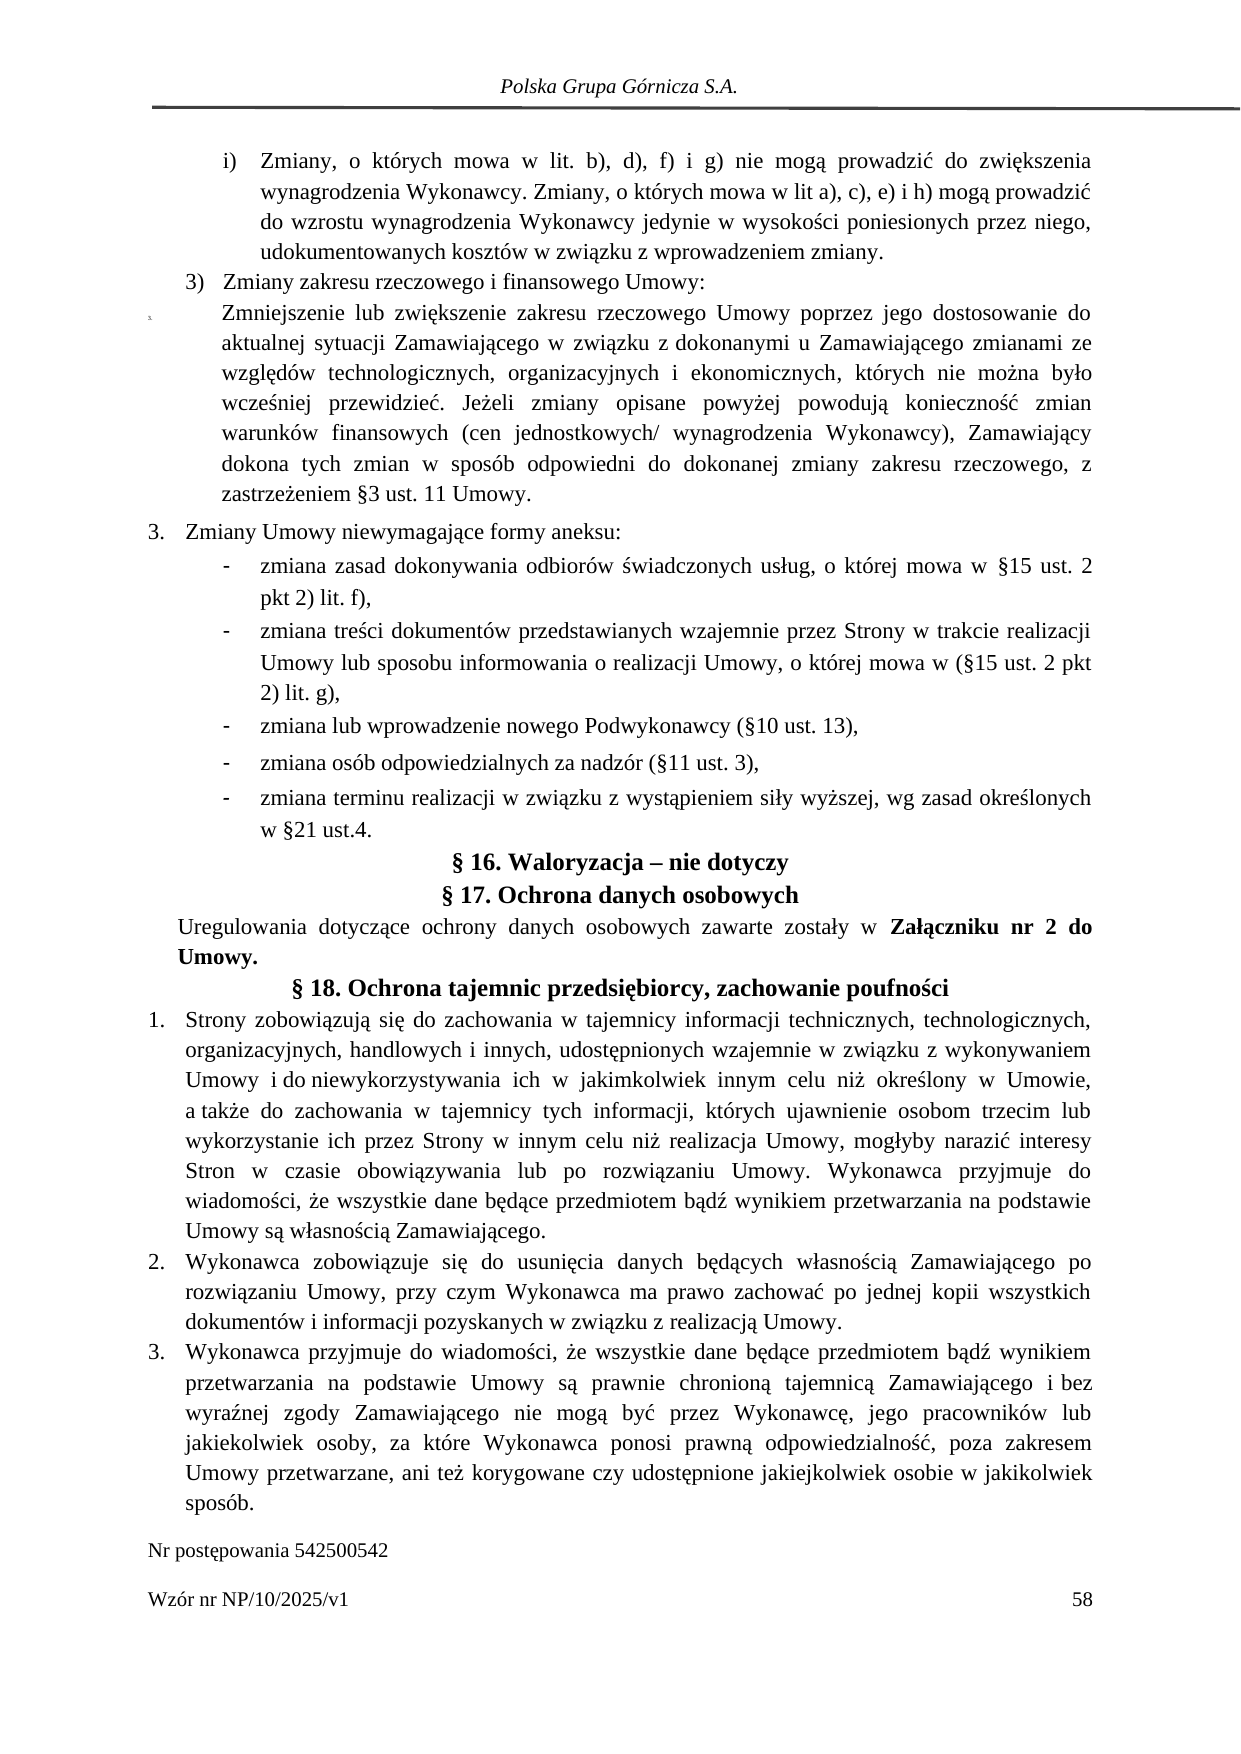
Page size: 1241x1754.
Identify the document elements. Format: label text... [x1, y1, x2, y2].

list Zmiany, o których mowa w lit. b), d), f) i g) nie mogą prowadzić do zwiększenia wynagrodzenia Wykonawcy. Zmiany, o których mowa w lit a), c), e) i h) mogą prowadzić do wzrostu wynagrodzenia Wykonawcy jedynie w wysokości poniesionych przez niego, udokumentowanych kosztów w związku z wprowadzeniem zmiany. [223, 148, 1093, 264]
list Wykonawca zobowiązuje się do usunięcia danych będących własnością Zamawiającego po rozwiązaniu Umowy, przy czym Wykonawca ma prawo zachować po jednej kopii wszystkich dokumentów i informacji pozyskanych w związku z realizacją Umowy. [148, 1248, 1093, 1334]
subtitle § 16. Waloryzacja – nie dotyczy [148, 847, 1093, 875]
list Zmiany Umowy niewymagające formy aneksu: [148, 518, 1093, 545]
list zmiana lub wprowadzenie nowego Podwykonawcy (§10 ust. 13), [223, 709, 1093, 741]
list Zmiany zakresu rzeczowego i finansowego Umowy: [185, 268, 1093, 295]
list zmiana zasad dokonywania odbiorów świadczonych usług, o której mowa w §15 ust. 2 pkt 2) lit. f), [223, 549, 1093, 610]
list zmiana treści dokumentów przedstawianych wzajemnie przez Strony w trakcie realizacji Umowy lub sposobu informowania o realizacji Umowy, o której mowa w (§15 ust. 2 pkt 2) lit. g), [223, 614, 1093, 706]
list Wykonawca przyjmuje do wiadomości, że wszystkie dane będące przedmiotem bądź wynikiem przetwarzania na podstawie Umowy są prawnie chronioną tajemnicą Zamawiającego i bez wyraźnej zgody Zamawiającego nie mogą być przez Wykonawcę, jego pracowników lub jakiekolwiek osoby, za które Wykonawca ponosi prawną odpowiedzialność, poza zakresem Umowy przetwarzane, ani też korygowane czy udostępnione jakiejkolwiek osobie w jakikolwiek sposób. [148, 1338, 1093, 1516]
list Strony zobowiązują się do zachowania w tajemnicy informacji technicznych, technologicznych, organizacyjnych, handlowych i innych, udostępnionych wzajemnie w związku z wykonywaniem Umowy i do niewykorzystywania ich w jakimkolwiek innym celu niż określony w Umowie, a także do zachowania w tajemnicy tych informacji, których ujawnienie osobom trzecim lub wykorzystanie ich przez Strony w innym celu niż realizacja Umowy, mogłyby narazić interesy Stron w czasie obowiązywania lub po rozwiązaniu Umowy. Wykonawca przyjmuje do wiadomości, że wszystkie dane będące przedmiotem bądź wynikiem przetwarzania na podstawie Umowy są własnością Zamawiającego. [148, 1006, 1093, 1244]
list zmiana osób odpowiedzialnych za nadzór (§11 ust. 3), [223, 745, 1093, 777]
list Uregulowania dotyczące ochrony danych osobowych zawarte zostały w Załączniku nr 2 do Umowy. [177, 913, 1093, 969]
list Zmniejszenie lub zwiększenie zakresu rzeczowego Umowy poprzez jego dostosowanie do aktualnej sytuacji Zamawiającego w związku z dokonanymi u Zamawiającego zmianami ze względów technologicznych, organizacyjnych i ekonomicznych, których nie można było wcześniej przewidzieć. Jeżeli zmiany opisane powyżej powodują konieczność zmian warunków finansowych (cen jednostkowych/ wynagrodzenia Wykonawcy), Zamawiający dokona tych zmian w sposób odpowiedni do dokonanej zmiany zakresu rzeczowego, z zastrzeżeniem §3 ust. 11 Umowy. [148, 299, 1093, 506]
list zmiana terminu realizacji w związku z wystąpieniem siły wyższej, wg zasad określonych w §21 ust.4. [223, 781, 1093, 843]
subtitle § 17. Ochrona danych osobowych [148, 880, 1093, 908]
subtitle § 18. Ochrona tajemnic przedsiębiorcy, zachowanie poufności [148, 973, 1093, 1002]
